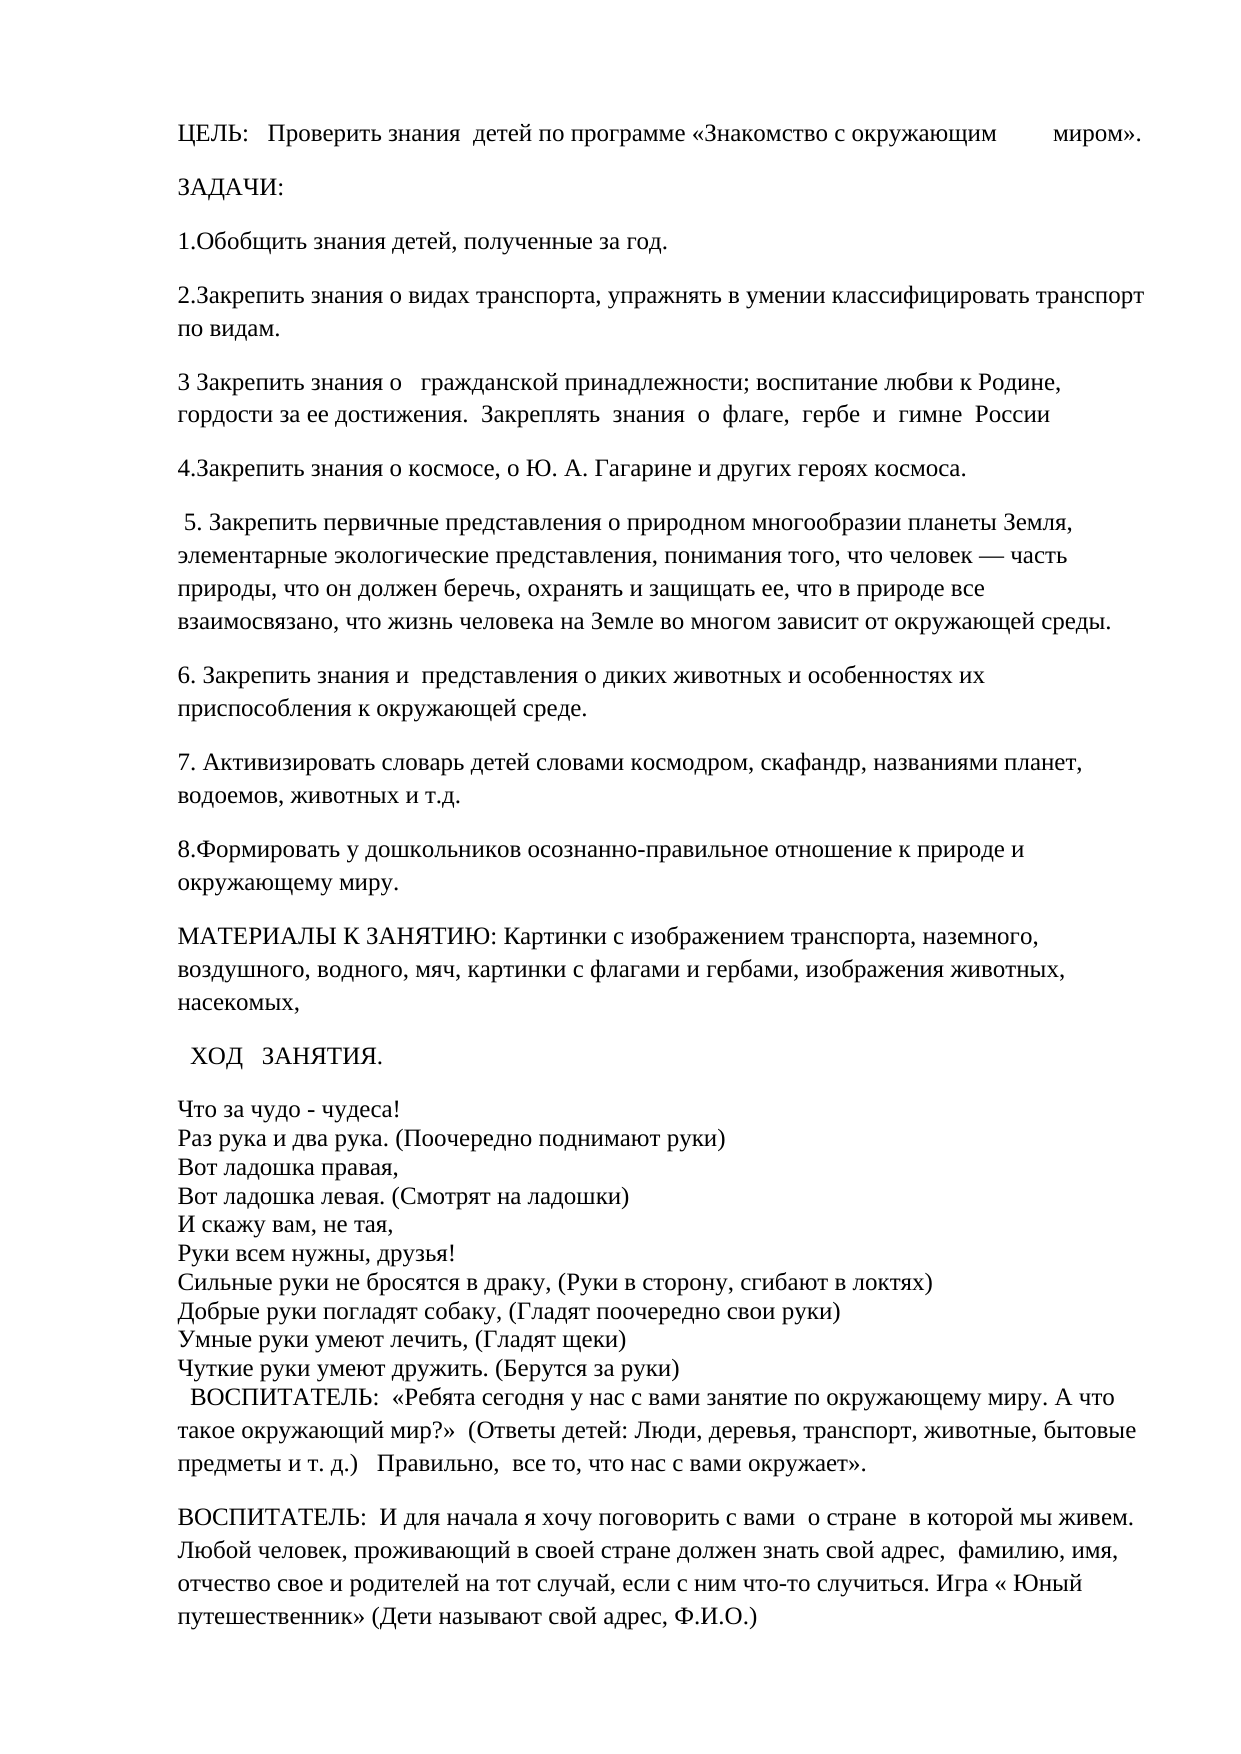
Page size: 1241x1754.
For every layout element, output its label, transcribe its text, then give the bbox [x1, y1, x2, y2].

text Что за чудо - чудеса! [177, 1094, 1152, 1123]
text 6. Закрепить знания и представления о диких животных и особенностях их приспособления к окружающей среде. [177, 660, 1152, 722]
text МАТЕРИАЛЫ К ЗАНЯТИЮ: Картинки с изображением транспорта, наземного, воздушного, водного, мяч, картинки с флагами и гербами, изображения животных, насекомых, [177, 921, 1152, 1016]
text 2.Закрепить знания о видах транспорта, упражнять в умении классифицировать транспорт по видам. [177, 280, 1152, 341]
text И скажу вам, не тая, [177, 1209, 1152, 1238]
text ВОСПИТАТЕЛЬ: И для начала я хочу поговорить с вами о стране в которой мы живем. Любой человек, проживающий в своей стране должен знать свой адрес, фамилию, имя, отчество свое и родителей на тот случай, если с ним что-то случиться. Игра « Юный путешественник» (Дети называют свой адрес, Ф.И.О.) [177, 1502, 1152, 1630]
text 3 Закрепить знания о гражданской принадлежности; воспитание любви к Родине, гордости за ее достижения. Закреплять знания о флаге, гербе и гимне России [177, 367, 1152, 428]
text 8.Формировать у дошкольников осознанно-правильное отношение к природе и окружающему миру. [177, 834, 1152, 896]
text 7. Активизировать словарь детей словами космодром, скафандр, названиями планет, водоемов, животных и т.д. [177, 747, 1152, 809]
text Умные руки умеют лечить, (Гладят щеки) [177, 1324, 1152, 1353]
text ВОСПИТАТЕЛЬ: «Ребята сегодня у нас с вами занятие по окружающему миру. А что такое окружающий мир?» (Ответы детей: Люди, деревья, транспорт, животные, бытовые предметы и т. д.) Правильно, все то, что нас с вами окружает». [177, 1382, 1152, 1477]
text Чуткие руки умеют дружить. (Берутся за руки) [177, 1353, 1152, 1382]
text ЦЕЛЬ: Проверить знания детей по программе «Знакомство с окружающим миром». [177, 118, 1152, 147]
text 4.Закрепить знания о космосе, о Ю. А. Гагарине и других героях космоса. [177, 453, 1152, 482]
text Сильные руки не бросятся в драку, (Руки в сторону, сгибают в локтях) [177, 1267, 1152, 1296]
text Вот ладошка правая, [177, 1152, 1152, 1181]
text 1.Обобщить знания детей, полученные за год. [177, 226, 1152, 254]
text Руки всем нужны, друзья! [177, 1238, 1152, 1267]
text ЗАДАЧИ: [177, 172, 1152, 201]
text Вот ладошка левая. (Смотрят на ладошки) [177, 1181, 1152, 1209]
text Раз рука и два рука. (Поочередно поднимают руки) [177, 1123, 1152, 1152]
text ХОД ЗАНЯТИЯ. [177, 1041, 1152, 1069]
text 5. Закрепить первичные представления о природном многообразии планеты Земля, элементарные экологические представления, понимания того, что человек — часть природы, что он должен беречь, охранять и защищать ее, что в природе все взаимосвязано, что жизнь человека на Земле во многом зависит от окружающей среды. [177, 507, 1152, 635]
text Добрые руки погладят собаку, (Гладят поочередно свои руки) [177, 1296, 1152, 1324]
